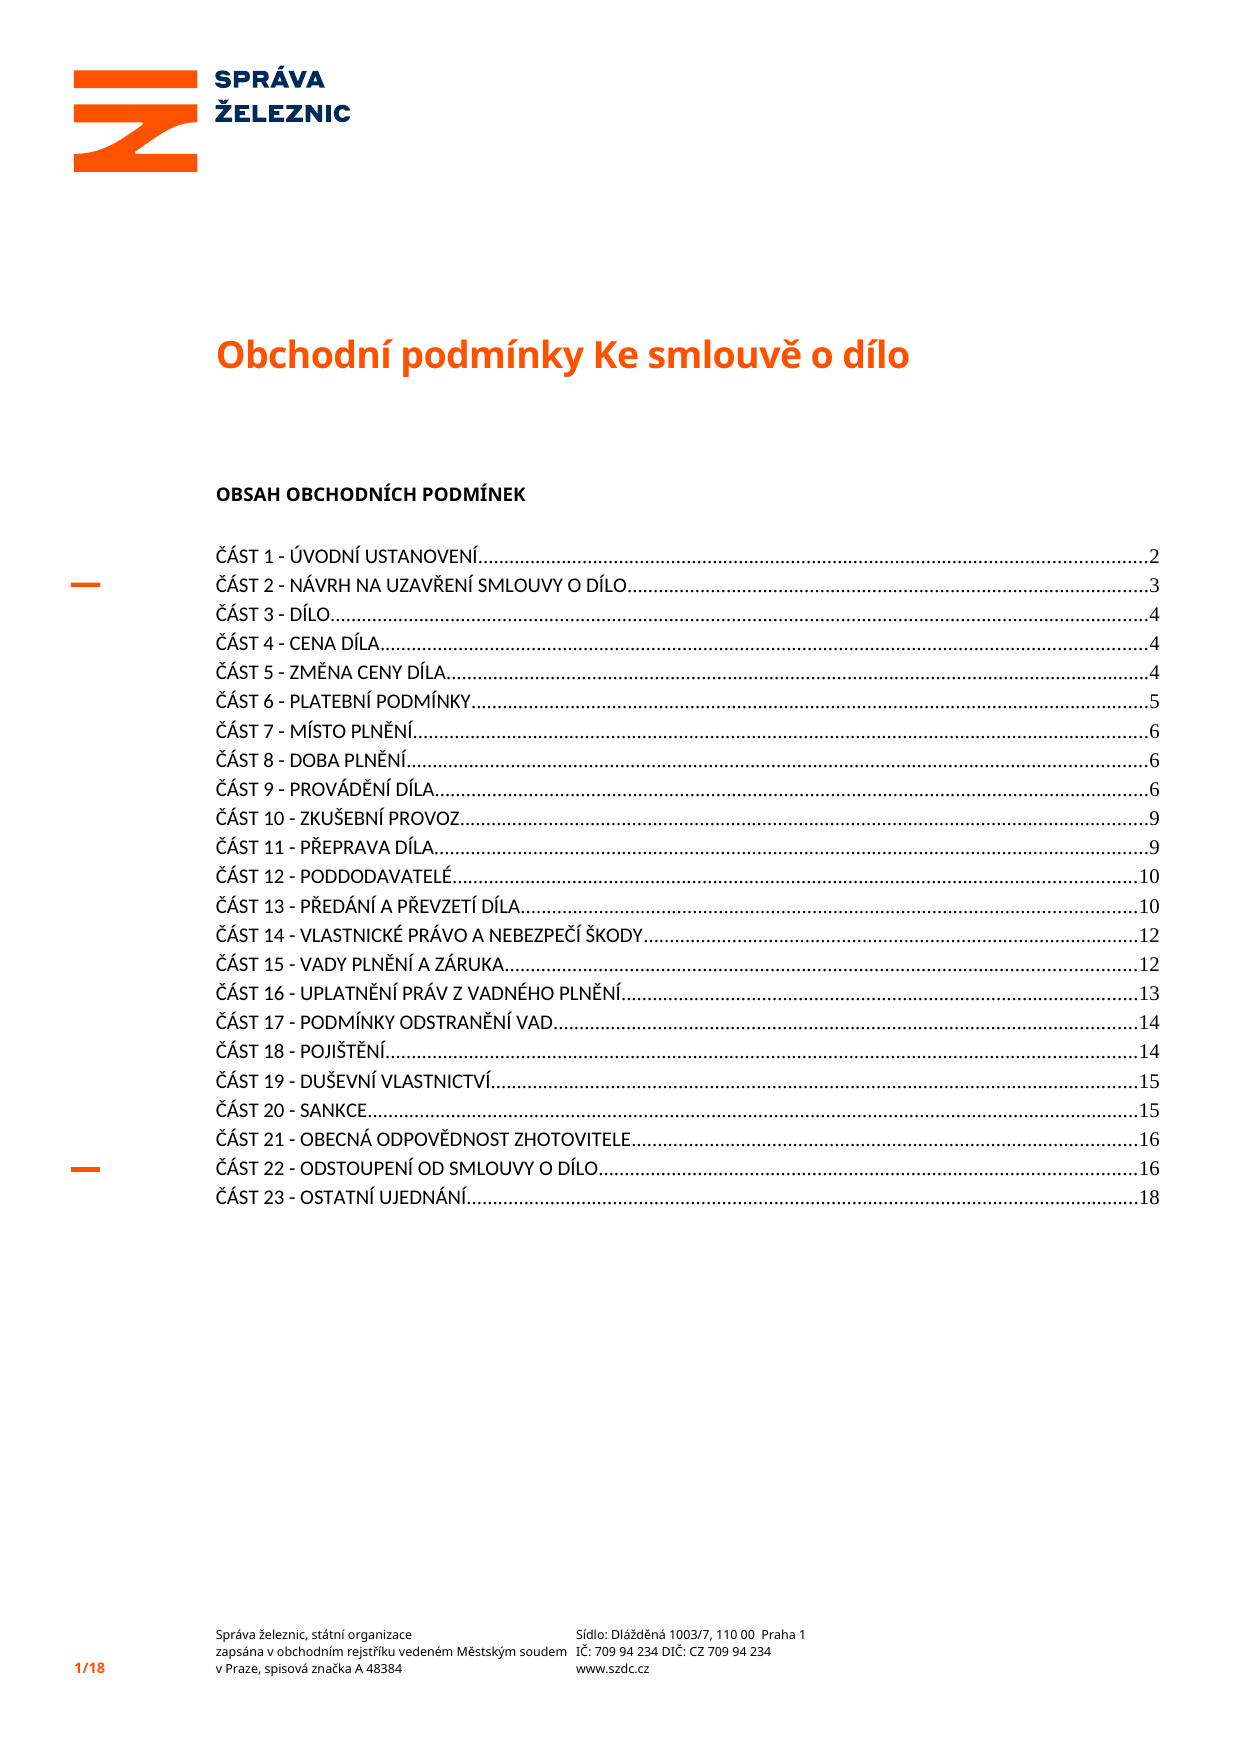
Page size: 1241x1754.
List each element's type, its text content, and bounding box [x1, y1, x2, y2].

text ČÁST 20 - SANKCE 15 [216, 1097, 1122, 1122]
text ČÁST 11 - PŘEPRAVA DÍLA 9 [216, 834, 1122, 860]
text ČÁST 18 - POJIŠTĚNÍ 14 [216, 1039, 1122, 1064]
text ČÁST 3 - DÍLO 4 [216, 601, 1122, 627]
text ČÁST 8 - DOBA PLNĚNÍ 6 [216, 747, 1122, 772]
text ČÁST 6 - PLATEBNÍ PODMÍNKY 5 [216, 689, 1122, 714]
text ČÁST 1 - ÚVODNÍ USTANOVENÍ 2 [216, 543, 1122, 568]
text ČÁST 7 - MÍSTO PLNĚNÍ 6 [216, 718, 1122, 743]
subtitle Obchodní podmínky Ke smlouvě o dílo [216, 329, 1122, 380]
text ČÁST 16 - UPLATNĚNÍ PRÁV Z VADNÉHO PLNĚNÍ 13 [216, 980, 1122, 1006]
text ČÁST 12 - PODDODAVATELÉ 10 [216, 864, 1122, 889]
text ČÁST 21 - OBECNÁ ODPOVĚDNOST ZHOTOVITELE 16 [216, 1126, 1122, 1152]
text ČÁST 5 - ZMĚNA CENY DÍLA 4 [216, 659, 1122, 685]
text ČÁST 9 - PROVÁDĚNÍ DÍLA 6 [216, 776, 1122, 802]
text ČÁST 17 - PODMÍNKY ODSTRANĚNÍ VAD 14 [216, 1009, 1122, 1035]
text ČÁST 4 - CENA DÍLA 4 [216, 630, 1122, 656]
text ČÁST 2 - NÁVRH NA UZAVŘENÍ SMLOUVY O DÍLO 3 [216, 572, 1122, 597]
text ČÁST 10 - ZKUŠEBNÍ PROVOZ 9 [216, 805, 1122, 831]
text OBSAH OBCHODNÍCH PODMÍNEK [216, 481, 1122, 507]
text ČÁST 14 - VLASTNICKÉ PRÁVO A NEBEZPEČÍ ŠKODY 12 [216, 922, 1122, 947]
text ČÁST 22 - ODSTOUPENÍ OD SMLOUVY O DÍLO 16 [216, 1155, 1122, 1181]
text ČÁST 19 - DUŠEVNÍ VLASTNICTVÍ 15 [216, 1068, 1122, 1093]
text ČÁST 13 - PŘEDÁNÍ A PŘEVZETÍ DÍLA 10 [216, 893, 1122, 918]
text ČÁST 23 - OSTATNÍ UJEDNÁNÍ 18 [216, 1184, 1122, 1210]
text ČÁST 15 - VADY PLNĚNÍ A ZÁRUKA 12 [216, 951, 1122, 977]
